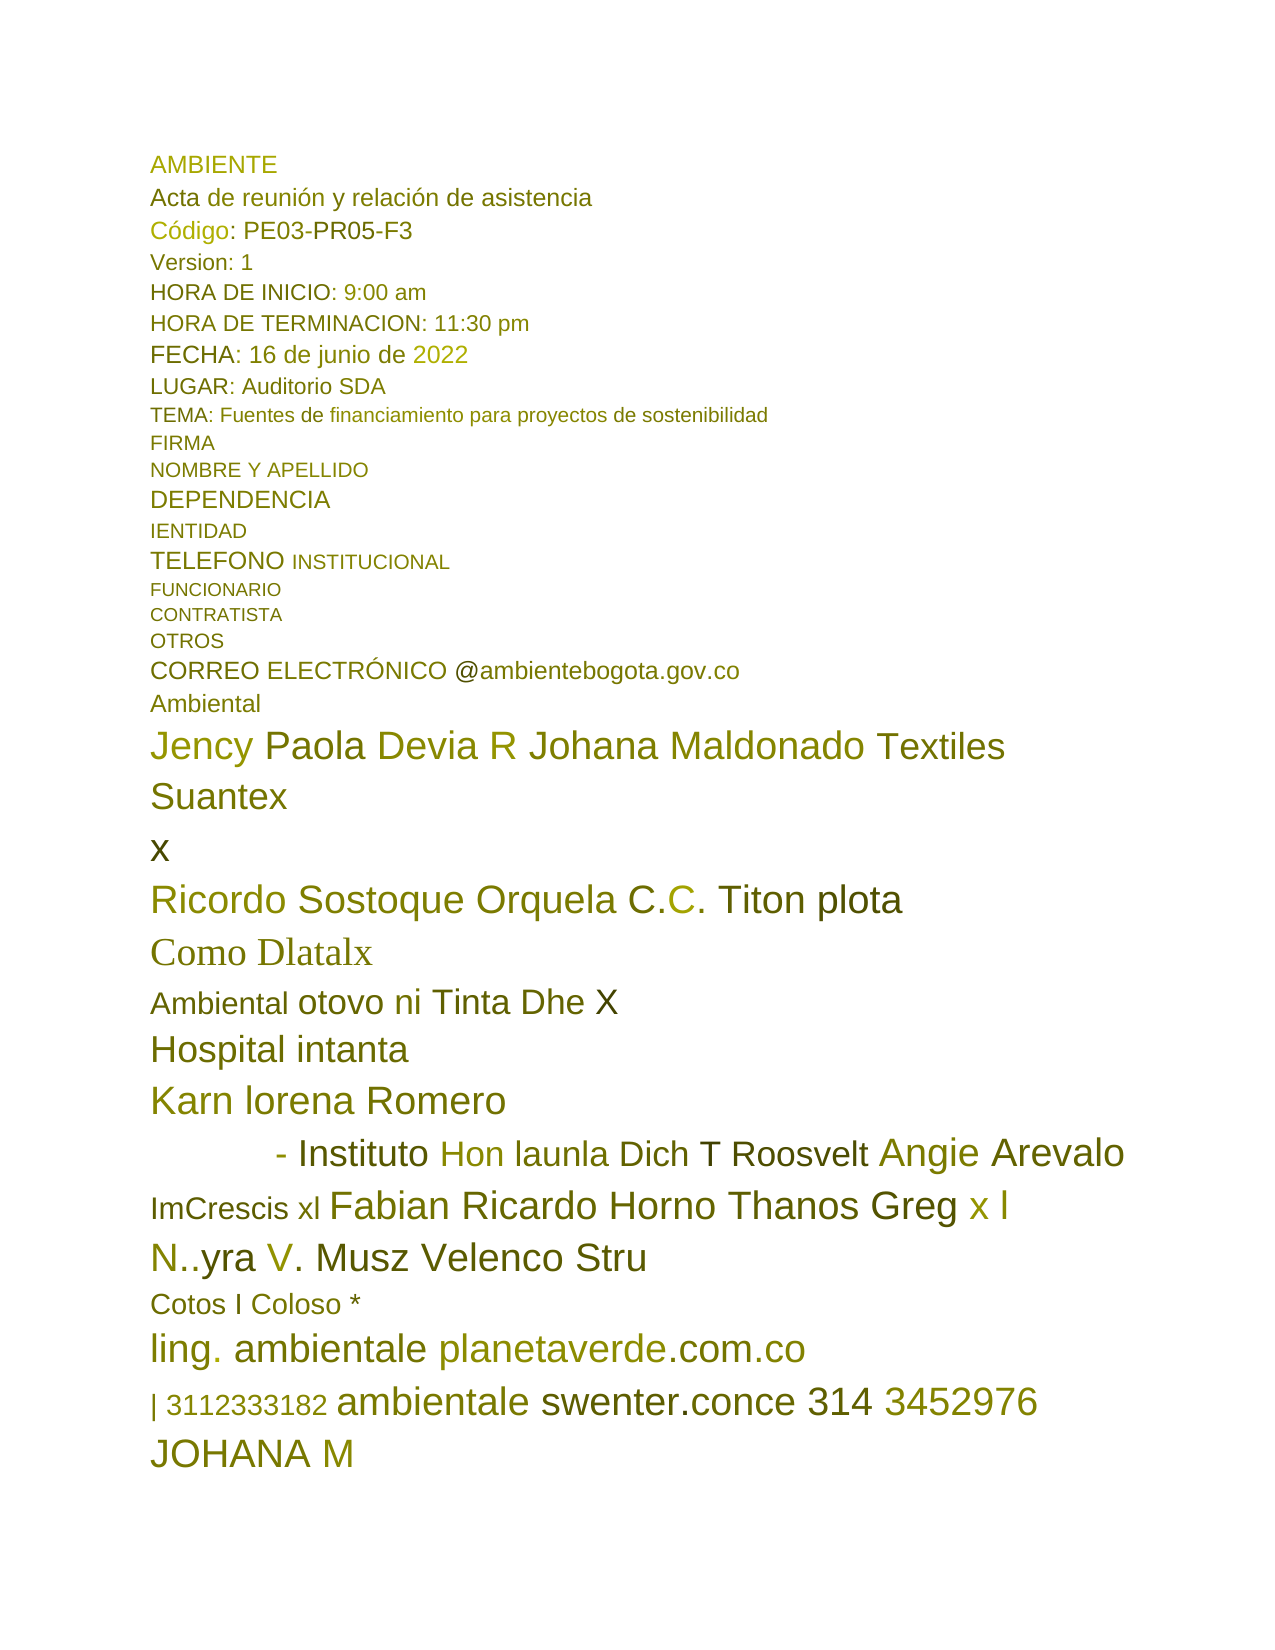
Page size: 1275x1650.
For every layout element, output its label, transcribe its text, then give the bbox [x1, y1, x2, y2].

text Jency Paola Devia R Johana Maldonado Textiles Suantex [150, 722, 1125, 817]
text Código: PE03-PR05-F3 [150, 216, 1125, 245]
text Acta de reunión y relación de asistencia [150, 183, 1125, 212]
text Version: 1 [150, 249, 1125, 275]
text FIRMA [150, 430, 1125, 454]
text NOMBRE Y APELLIDO [150, 458, 1125, 482]
text ImCrescis xl Fabian Ricardo Horno Thanos Greg x l N..yra V. Musz Velenco Stru [150, 1182, 1125, 1280]
text OTROS [150, 628, 1125, 652]
text LUGAR: Auditorio SDA [150, 373, 1125, 399]
text Como Dlatalx [150, 928, 1125, 974]
text FUNCIONARIO [150, 579, 1125, 601]
text HORA DE INICIO: 9:00 am [150, 279, 1125, 306]
text ling. ambientale planetaverde.com.co [150, 1325, 1125, 1371]
text Hospital intanta [150, 1028, 1125, 1071]
text Ambiental otovo ni Tinta Dhe X [150, 981, 1125, 1022]
text Cotos I Coloso * [150, 1287, 1125, 1320]
text CONTRATISTA [150, 604, 1125, 625]
text CORREO ELECTRÓNICO @ambientebogota.gov.co [150, 656, 1125, 685]
text Ricordo Sostoque Orquela C.C. Titon plota [150, 876, 1125, 922]
text AMBIENTE [150, 150, 1125, 179]
text IENTIDAD [150, 518, 1125, 542]
text TEMA: Fuentes de financiamiento para proyectos de sostenibilidad [150, 403, 1125, 427]
text HORA DE TERMINACION: 11:30 pm [150, 309, 1125, 336]
text x [150, 824, 1125, 869]
text Karn lorena Romero [150, 1077, 1125, 1123]
text TELEFONO INSTITUCIONAL [150, 546, 1125, 575]
text Ambiental [150, 689, 1125, 718]
text FECHA: 16 de junio de 2022 [150, 340, 1125, 368]
text | 3112333182 ambientale swenter.conce 314 3452976 JOHANA M [150, 1378, 1125, 1476]
text DEPENDENCIA [150, 485, 1125, 514]
text - Instituto Hon launla Dich T Roosvelt Angie Arevalo [150, 1129, 1125, 1175]
